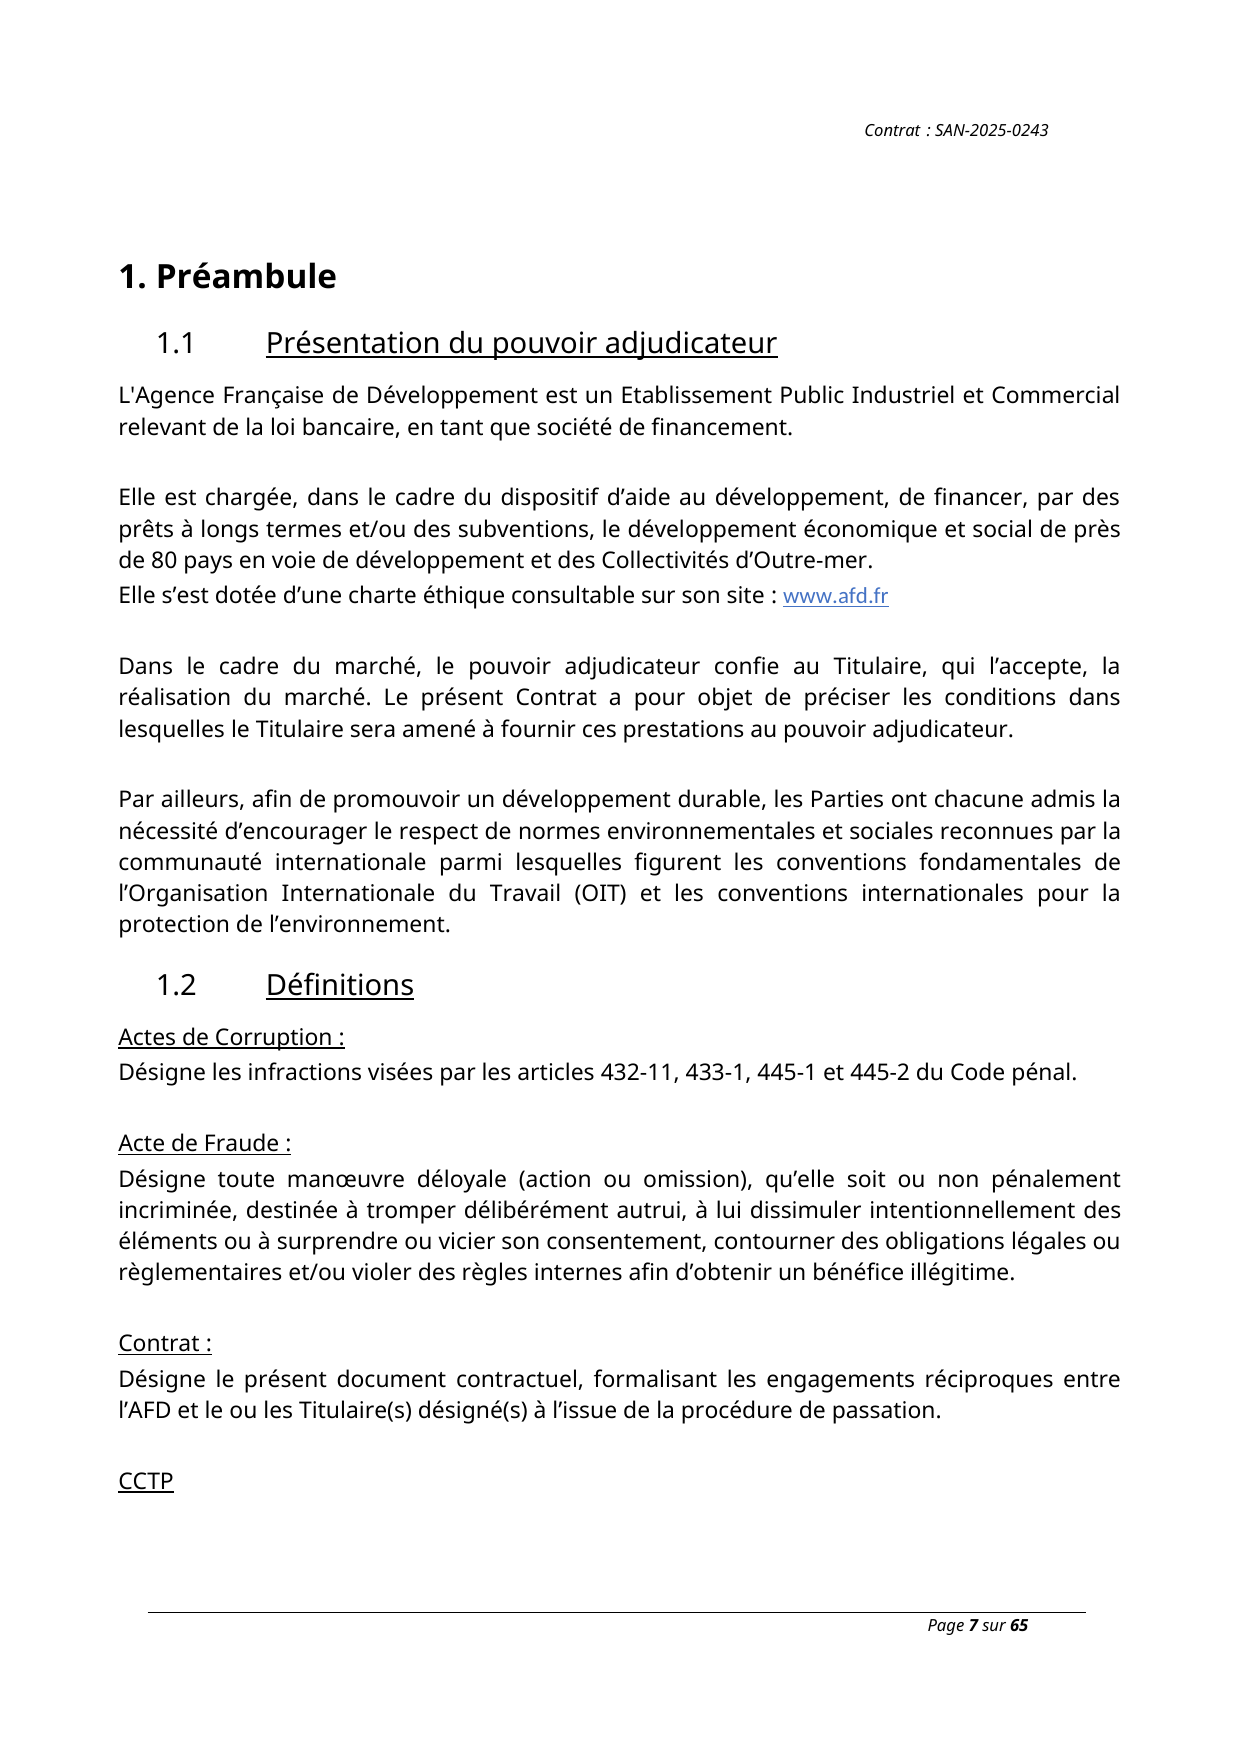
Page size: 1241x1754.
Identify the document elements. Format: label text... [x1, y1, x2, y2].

text Désigne toute manœuvre déloyale (action ou omission), qu’elle soit ou non pénalement incriminée, destinée à tromper délibérément autrui, à lui dissimuler intentionnellement des éléments ou à surprendre ou vicier son consentement, contourner des obligations légales ou règlementaires et/ou violer des règles internes afin d’obtenir un bénéfice illégitime. [118, 1163, 1122, 1288]
text Définitions [156, 964, 1122, 1004]
text Acte de Fraude : [118, 1127, 1122, 1158]
text Actes de Corruption : [118, 1021, 1122, 1052]
text Présentation du pouvoir adjudicateur [156, 323, 1122, 362]
text Elle est chargée, dans le cadre du dispositif d’aide au développement, de financer, par des prêts à longs termes et/ou des subventions, le développement économique et social de près de 80 pays en voie de développement et des Collectivités d’Outre-mer. [118, 481, 1122, 575]
text Préambule [118, 252, 1122, 298]
text Dans le cadre du marché, le pouvoir adjudicateur confie au Titulaire, qui l’accepte, la réalisation du marché. Le présent Contrat a pour objet de préciser les conditions dans lesquelles le Titulaire sera amené à fournir ces prestations au pouvoir adjudicateur. [118, 650, 1122, 744]
text Elle s’est dotée d’une charte éthique consultable sur son site : www.afd.fr [118, 579, 1122, 610]
text CCTP [118, 1465, 1122, 1496]
text Désigne les infractions visées par les articles 432-11, 433-1, 445-1 et 445-2 du Code pénal. [118, 1056, 1122, 1088]
text L'Agence Française de Développement est un Etablissement Public Industriel et Commercial relevant de la loi bancaire, en tant que société de financement. [118, 379, 1122, 442]
text Désigne le présent document contractuel, formalisant les engagements réciproques entre l’AFD et le ou les Titulaire(s) désigné(s) à l’issue de la procédure de passation. [118, 1363, 1122, 1425]
text Par ailleurs, afin de promouvoir un développement durable, les Parties ont chacune admis la nécessité d’encourager le respect de normes environnementales et sociales reconnues par la communauté internationale parmi lesquelles figurent les conventions fondamentales de l’Organisation Internationale du Travail (OIT) et les conventions internationales pour la protection de l’environnement. [118, 783, 1122, 939]
text Contrat : [118, 1327, 1122, 1358]
